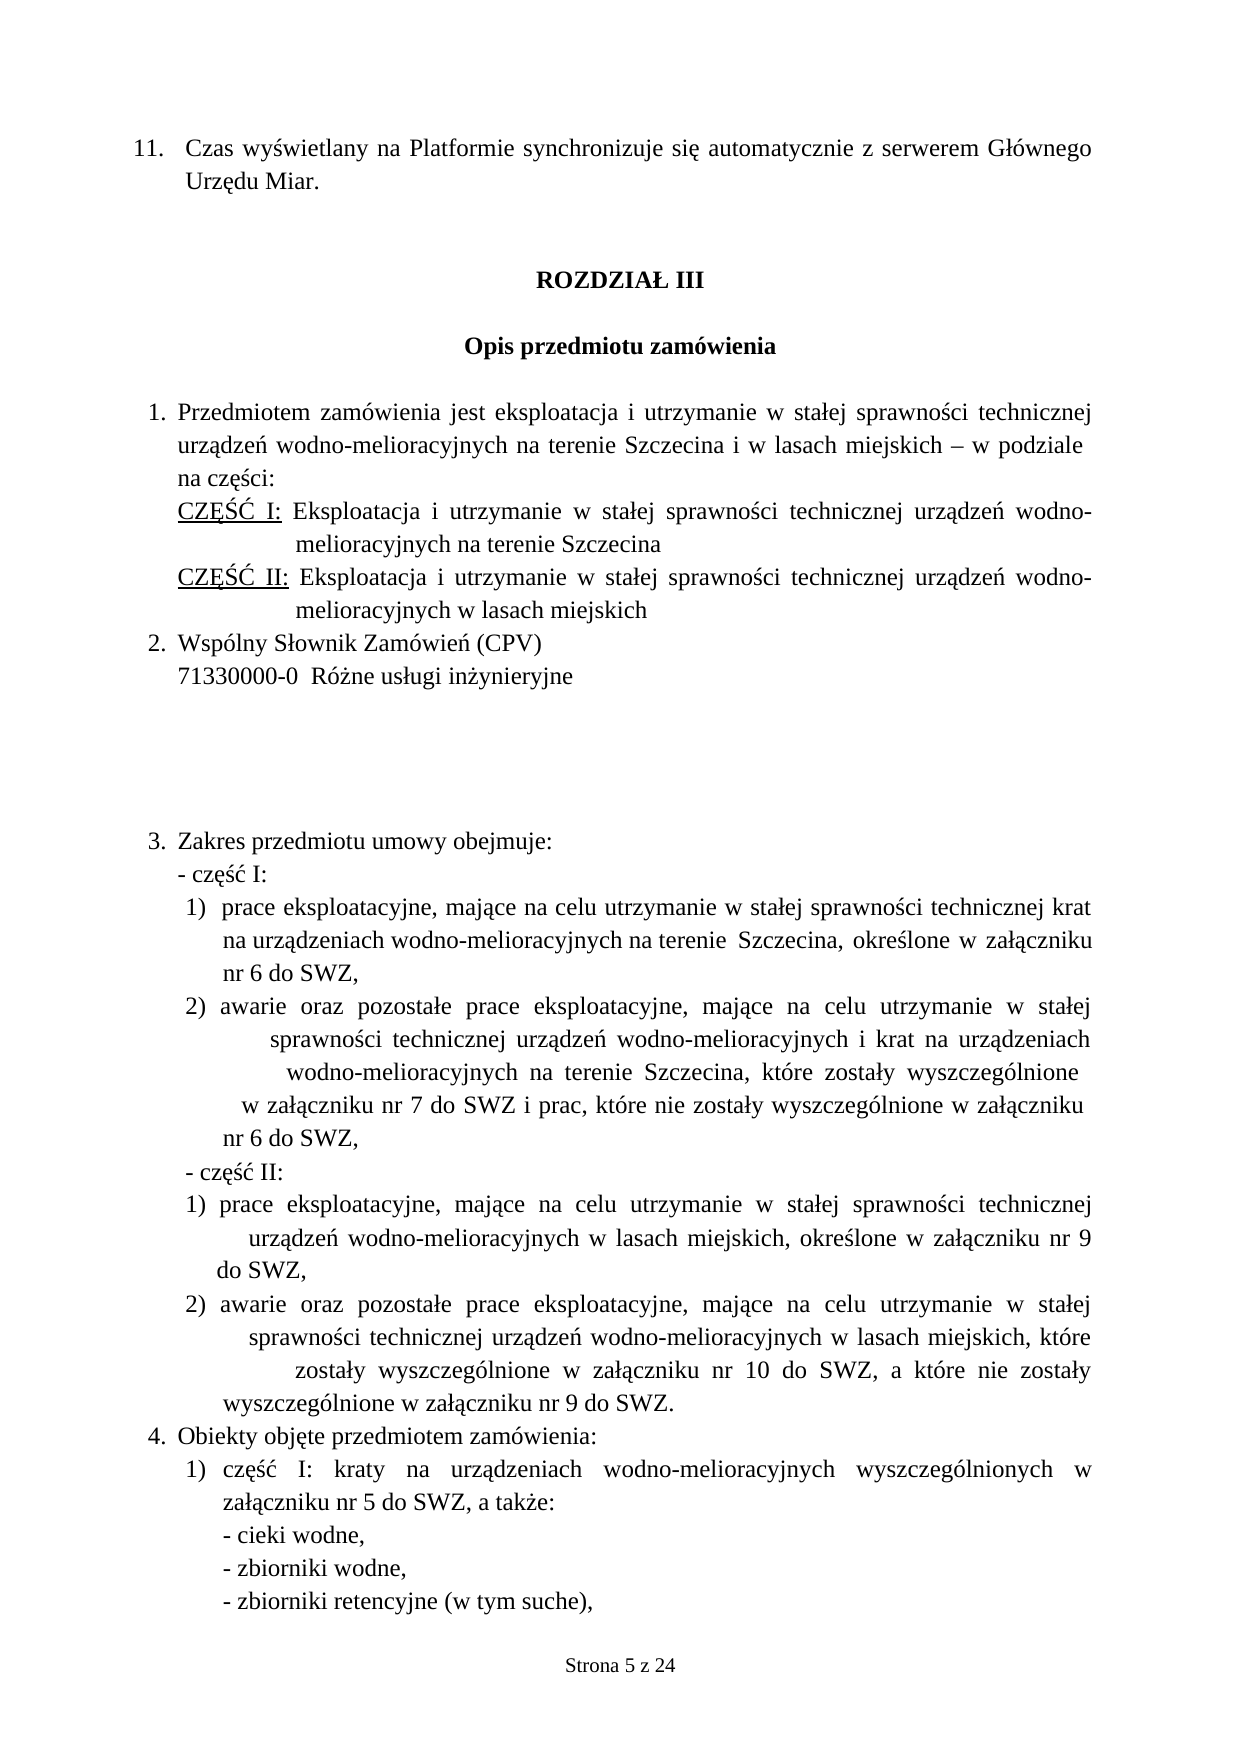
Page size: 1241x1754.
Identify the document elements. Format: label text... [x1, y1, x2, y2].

list Zakres przedmiotu umowy obejmuje: [148, 826, 1093, 855]
list - zbiorniki wodne, [223, 1553, 1093, 1582]
text 1) prace eksploatacyjne, mające na celu utrzymanie w stałej sprawności technicznej urządzeń wodno-melioracyjnych w lasach miejskich, określone w załączniku nr 9 do SWZ, [148, 1189, 1093, 1284]
text - część II: [148, 1157, 1093, 1185]
text 71330000-0 Różne usługi inżynieryjne [148, 661, 1093, 690]
text 11. Czas wyświetlany na Platformie synchronizuje się automatycznie z serwerem Głównego Urzędu Miar. [133, 133, 1093, 195]
text ROZDZIAŁ III [148, 265, 1093, 294]
text 1) prace eksploatacyjne, mające na celu utrzymanie w stałej sprawności technicznej krat na urządzeniach wodno-melioracyjnych na terenie Szczecina, określone w załączniku nr 6 do SWZ, [148, 892, 1093, 987]
list Wspólny Słownik Zamówień (CPV) [148, 628, 1093, 657]
text Opis przedmiotu zamówienia [148, 331, 1093, 360]
list część I: kraty na urządzeniach wodno-melioracyjnych wyszczególnionych w załączniku nr 5 do SWZ, a także: [185, 1454, 1093, 1516]
list - zbiorniki retencyjne (w tym suche), [223, 1586, 1093, 1614]
text 2) awarie oraz pozostałe prace eksploatacyjne, mające na celu utrzymanie w stałej sprawności technicznej urządzeń wodno-melioracyjnych w lasach miejskich, które zostały wyszczególnione w załączniku nr 10 do SWZ, a które nie zostały wyszczególnione w załączniku nr 9 do SWZ. [148, 1289, 1093, 1416]
list CZĘŚĆ I: Eksploatacja i utrzymanie w stałej sprawności technicznej urządzeń wodno- melioracyjnych na terenie Szczecina [177, 496, 1093, 558]
list Przedmiotem zamówienia jest eksploatacja i utrzymanie w stałej sprawności technicznej urządzeń wodno-melioracyjnych na terenie Szczecina i w lasach miejskich – w podziale na części: [148, 397, 1093, 492]
list CZĘŚĆ II: Eksploatacja i utrzymanie w stałej sprawności technicznej urządzeń wodno-melioracyjnych w lasach miejskich [177, 562, 1093, 624]
text 2) awarie oraz pozostałe prace eksploatacyjne, mające na celu utrzymanie w stałej sprawności technicznej urządzeń wodno-melioracyjnych i krat na urządzeniach wodno-melioracyjnych na terenie Szczecina, które zostały wyszczególnione w załączniku nr 7 do SWZ i prac, które nie zostały wyszczególnione w załączniku nr 6 do SWZ, [148, 991, 1093, 1152]
list - cieki wodne, [223, 1520, 1093, 1548]
text - część I: [148, 859, 1093, 888]
list Obiekty objęte przedmiotem zamówienia: [148, 1421, 1093, 1449]
